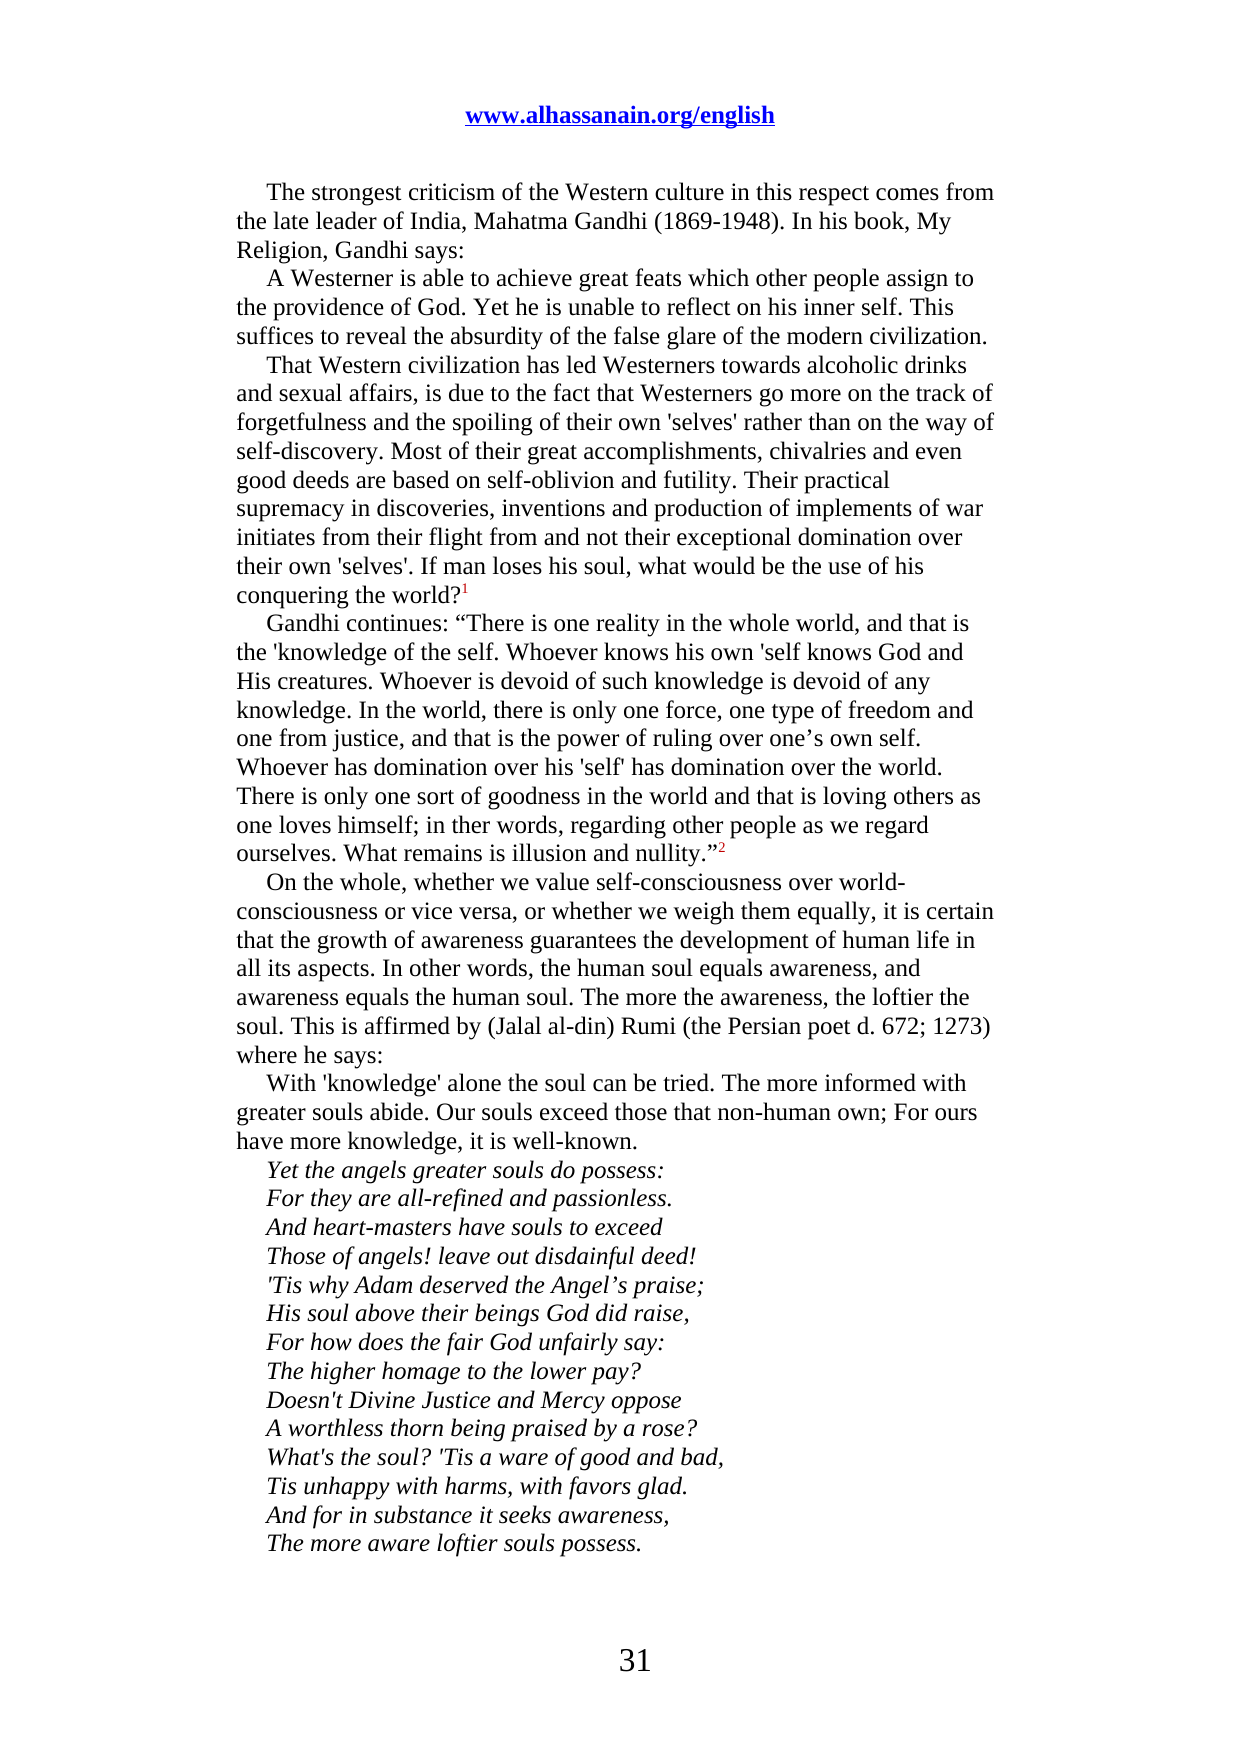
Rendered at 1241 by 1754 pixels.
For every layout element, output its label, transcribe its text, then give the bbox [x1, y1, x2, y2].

text Those of angels! leave out disdainful deed! [236, 1241, 1004, 1270]
text 'Tis why Adam deserved the Angel’s praise; [236, 1270, 1004, 1298]
text And heart-masters have souls to exceed [236, 1212, 1004, 1241]
text For they are all-refined and passionless. [236, 1183, 1004, 1212]
text Tis unhappy with harms, with favors glad. [236, 1471, 1004, 1500]
text That Western civilization has led Westerners towards alcoholic drinks and sexual affairs, is due to the fact that Westerners go more on the track of forgetfulness and the spoiling of their own 'selves' rather than on the way of self-discovery. Most of their great accomplishments, chivalries and even good deeds are based on self-oblivion and futility. Their practical supremacy in discoveries, inventions and production of implements of war initiates from their flight from and not their exceptional domination over their own 'selves'. If man loses his soul, what would be the use of his conquering the world?1 [236, 350, 1004, 608]
text A worthless thorn being praised by a rose? [236, 1413, 1004, 1442]
text The more aware loftier souls possess. [236, 1528, 1004, 1557]
text The higher homage to the lower pay? [236, 1356, 1004, 1385]
text Yet the angels greater souls do possess: [236, 1155, 1004, 1183]
text Gandhi continues: “There is one reality in the whole world, and that is the 'knowledge of the self. Whoever knows his own 'self knows God and His creatures. Whoever is devoid of such knowledge is devoid of any knowledge. In the world, there is only one force, one type of freedom and one from justice, and that is the power of ruling over one’s own self. Whoever has domination over his 'self' has domination over the world. There is only one sort of goodness in the world and that is loving others as one loves himself; in ther words, regarding other people as we regard ourselves. What remains is illusion and nullity.”2 [236, 608, 1004, 867]
text With 'knowledge' alone the soul can be tried. The more informed with greater souls abide. Our souls exceed those that non-human own; For ours have more knowledge, it is well-known. [236, 1068, 1004, 1155]
text Doesn't Divine Justice and Mercy oppose [236, 1385, 1004, 1413]
text For how does the fair God unfairly say: [236, 1327, 1004, 1356]
text The strongest criticism of the Western culture in this respect comes from the late leader of India, Mahatma Gandhi (1869-1948). In his book, My Religion, Gandhi says: [236, 177, 1004, 263]
text And for in substance it seeks awareness, [236, 1500, 1004, 1528]
text What's the soul? 'Tis a ware of good and bad, [236, 1442, 1004, 1471]
text His soul above their beings God did raise, [236, 1298, 1004, 1327]
text On the whole, whether we value self-consciousness over world-consciousness or vice versa, or whether we weigh them equally, it is certain that the growth of awareness guarantees the development of human life in all its aspects. In other words, the human soul equals awareness, and awareness equals the human soul. The more the awareness, the loftier the soul. This is affirmed by (Jalal al-din) Rumi (the Persian poet d. 672; 1273) where he says: [236, 867, 1004, 1068]
text A Westerner is able to achieve great feats which other people assign to the providence of God. Yet he is unable to reflect on his inner self. This suffices to reveal the absurdity of the false glare of the modern civilization. [236, 263, 1004, 350]
